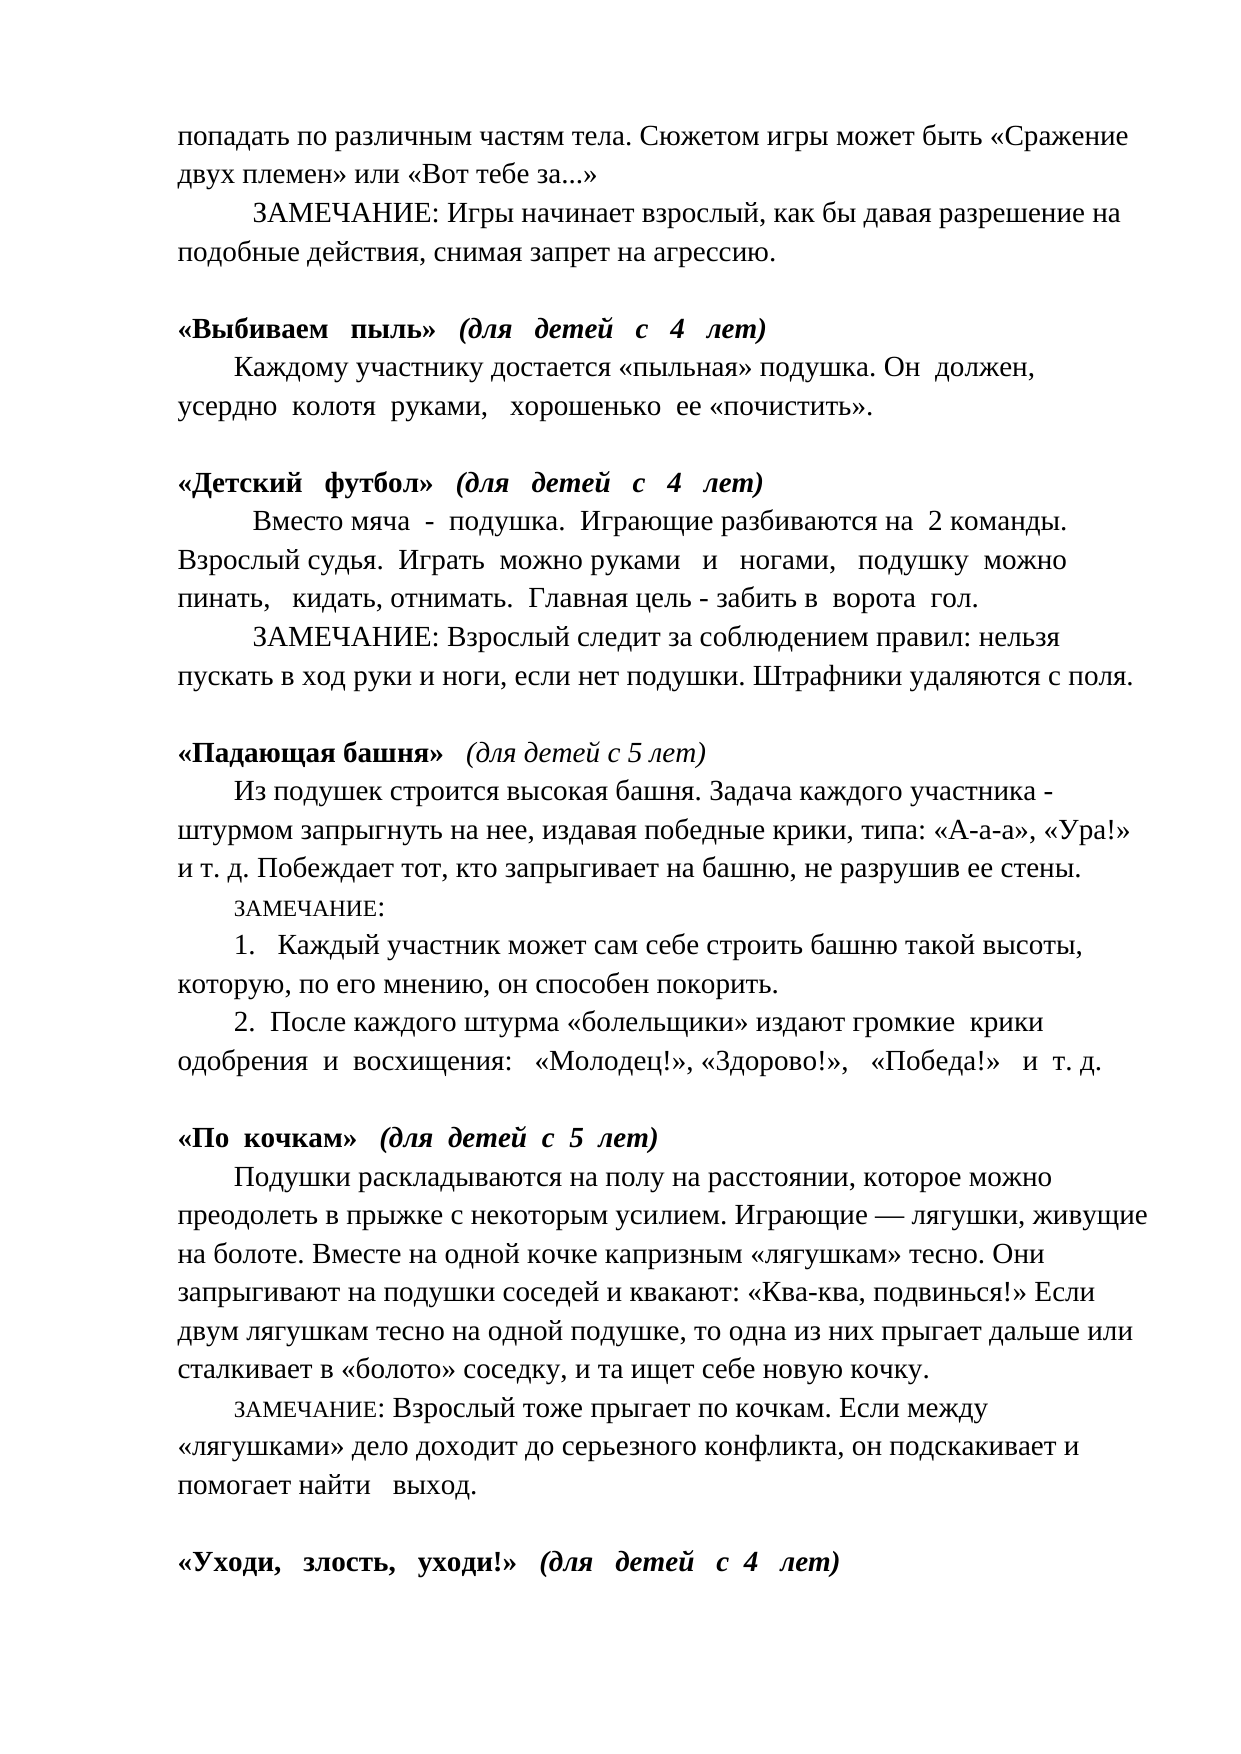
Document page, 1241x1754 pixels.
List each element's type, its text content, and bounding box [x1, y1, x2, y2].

text ЗАМЕЧАНИЕ: Взрослый следит за соблюдением правил: нельзя пускать в ход руки и ноги, если нет подушки. Штрафники удаляются с поля. [177, 619, 1152, 691]
text «Детский футбол» (для детей с 4 лет) [177, 465, 1152, 498]
text Подушки раскладываются на полу на расстоянии, которое можно преодолеть в прыжке с некоторым усилием. Играющие — лягушки, живущие на болоте. Вместе на одной кочке капризным «лягушкам» тесно. Они запрыгивают на подушки соседей и квакают: «Ква-ква, подвинься!» Если двум лягушкам тесно на одной подушке, то одна из них прыгает дальше или сталкивает в «болото» соседку, и та ищет себе новую кочку. [177, 1159, 1152, 1385]
text Каждому участнику достается «пыльная» подушка. Он должен, усердно колотя руками, хорошенько ее «почистить». [177, 349, 1152, 421]
text Вместо мяча - подушка. Играющие разбиваются на 2 команды. Взрослый судья. Играть можно руками и ногами, подушку можно пинать, кидать, отнимать. Главная цель - забить в ворота гол. [177, 503, 1152, 614]
text ЗАМЕЧАНИЕ: Игры начинает взрослый, как бы давая разрешение на подобные действия, снимая запрет на агрессию. [177, 195, 1152, 267]
text «Падающая башня» (для детей с 5 лет) [177, 735, 1152, 768]
text замечание: Взрослый тоже прыгает по кочкам. Если между «лягушками» дело доходит до серьезного конфликта, он подскакивает и помогает найти выход. [177, 1390, 1152, 1501]
text 1. Каждый участник может сам себе строить башню такой высоты, которую, по его мнению, он способен покорить. [177, 927, 1152, 999]
text 2. После каждого штурма «болельщики» издают громкие крики одобрения и восхищения: «Молодец!», «3дорово!», «Победа!» и т. д. [177, 1004, 1152, 1077]
text замечание: [177, 889, 1152, 922]
text «По кочкам» (для детей с 5 лет) [177, 1120, 1152, 1154]
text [177, 118, 1152, 190]
text Из подушек строится высокая башня. Задача каждого участника - штурмом запрыгнуть на нее, издавая победные крики, типа: «А-а-а», «Ура!» и т. д. Побеждает тот, кто запрыгивает на башню, не разрушив ее стены. [177, 773, 1152, 884]
text «Уходи, злость, уходи!» (для детей с 4 лет) [177, 1544, 1152, 1578]
text «Выбиваем пыль» (для детей с 4 лет) [177, 311, 1152, 344]
